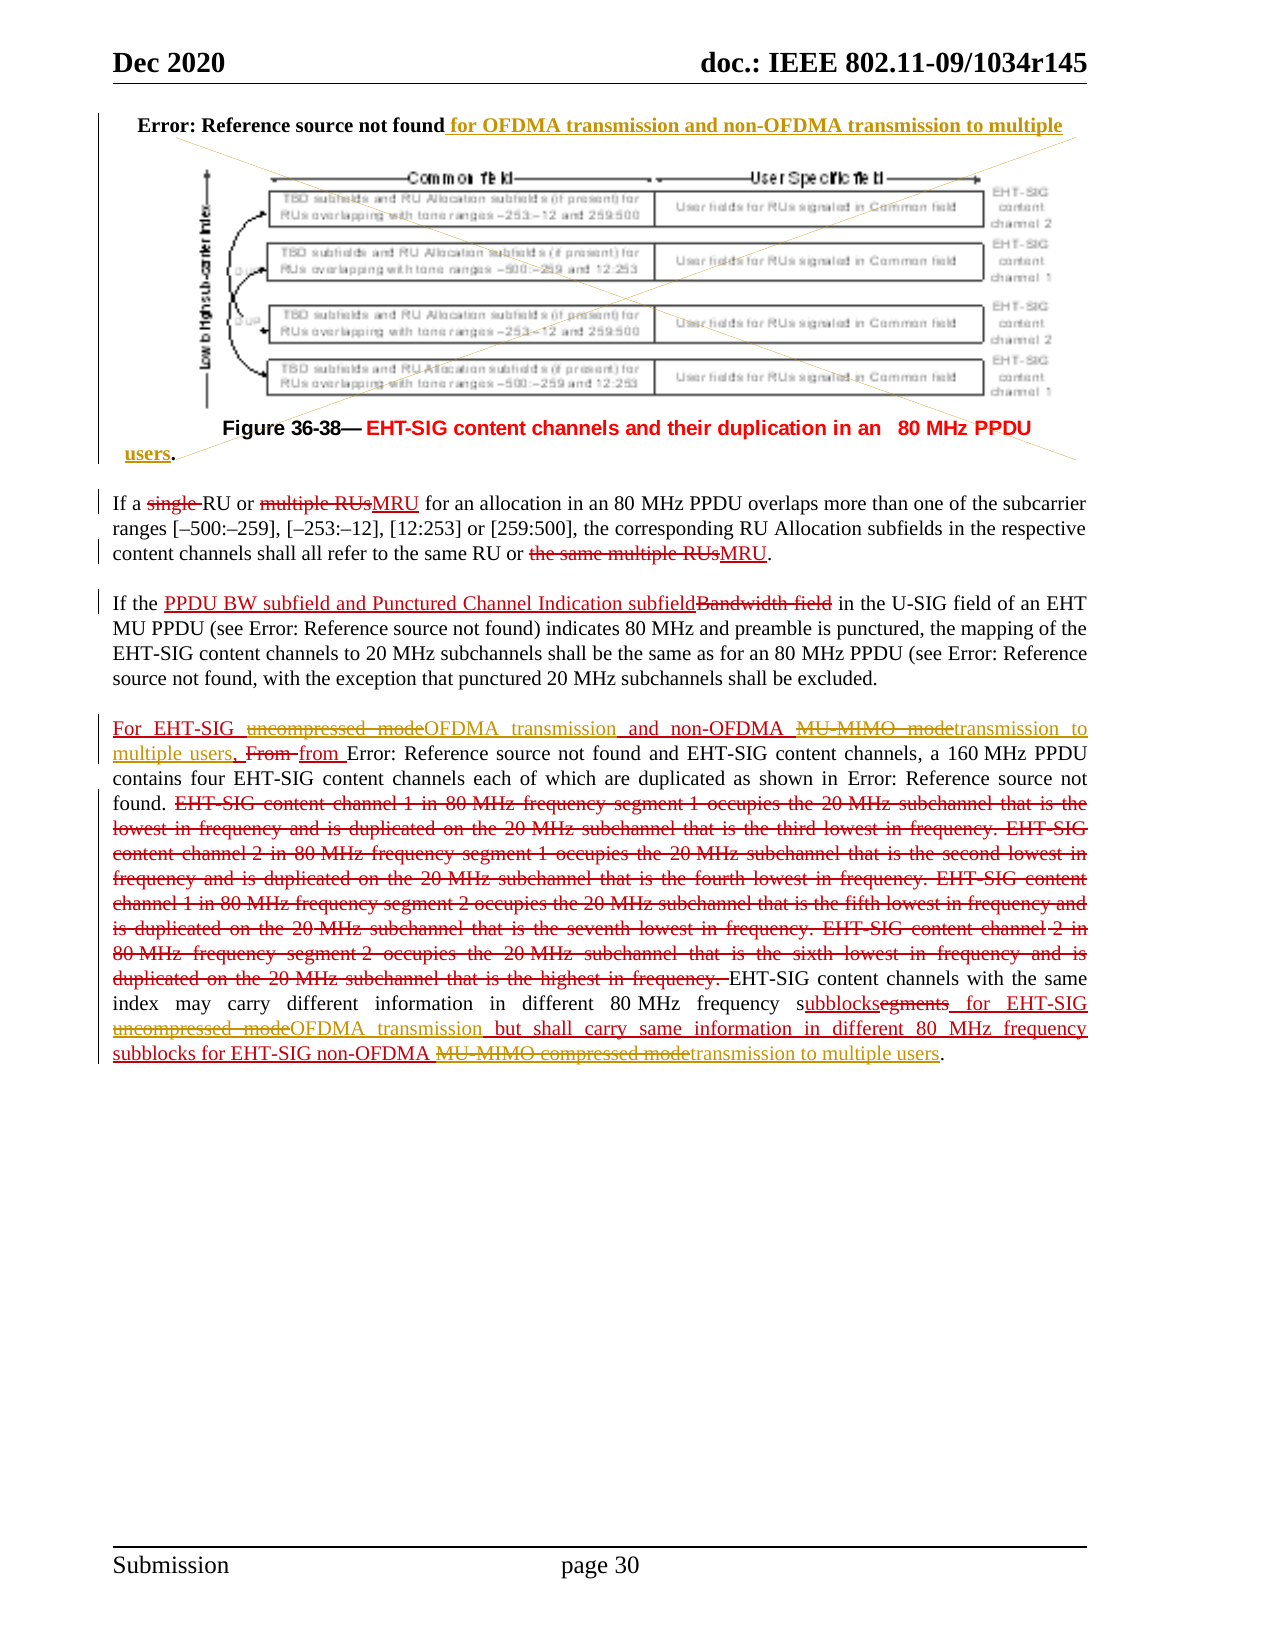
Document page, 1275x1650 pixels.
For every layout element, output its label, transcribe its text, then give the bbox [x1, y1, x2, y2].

text Equation (36-22) and 36.3.11.8.2 (EHT-SIG content channels), a 160 MHz PPDU contains four EHT-SIG content channels each of which are duplicated as shown in Figure 36-39 (EHT-SIG content channels and their duplication in a 160 MHz PPDU). EHT-SIG content channels with the same index may carry different information in different 80 MHz frequency s. [112, 854, 1087, 878]
text Equation (36-22) and 36.3.11.8.2 (EHT-SIG content channels), a 160 MHz PPDU contains four EHT-SIG content channels each of which are duplicated as shown in Figure 36-39 (EHT-SIG content channels and their duplication in a 160 MHz PPDU). EHT-SIG content channels with the same index may carry different information in different 80 MHz frequency s. [112, 904, 1087, 953]
text Equation (36-22) and 36.3.11.8.2 (EHT-SIG content channels), a 160 MHz PPDU contains four EHT-SIG content channels each of which are duplicated as shown in Figure 36-39 (EHT-SIG content channels and their duplication in a 160 MHz PPDU). EHT-SIG content channels with the same index may carry different information in different 80 MHz frequency s. [112, 1037, 1087, 1064]
text Equation (36-22) and 36.3.11.8.2 (EHT-SIG content channels), a 160 MHz PPDU contains four EHT-SIG content channels each of which are duplicated as shown in Figure 36-39 (EHT-SIG content channels and their duplication in a 160 MHz PPDU). EHT-SIG content channels with the same index may carry different information in different 80 MHz frequency s. [112, 829, 1087, 853]
text Equation (36-22) and 36.3.11.8.2 (EHT-SIG content channels), a 160 MHz PPDU contains four EHT-SIG content channels each of which are duplicated as shown in Figure 36-39 (EHT-SIG content channels and their duplication in a 160 MHz PPDU). EHT-SIG content channels with the same index may carry different information in different 80 MHz frequency s. [112, 879, 1087, 903]
text Equation (36-22) and 36.3.11.8.2 (EHT-SIG content channels), a 160 MHz PPDU contains four EHT-SIG content channels each of which are duplicated as shown in Figure 36-39 (EHT-SIG content channels and their duplication in a 160 MHz PPDU). EHT-SIG content channels with the same index may carry different information in different 80 MHz frequency s. [112, 954, 1087, 1036]
text If the in the U-SIG field of an EHT MU PPDU (see Table 36-19 (U-SIG field of an EHT MU PPDU)) indicates 80 MHz and preamble is punctured, the mapping of the EHT-SIG content channels to 20 MHz subchannels shall be the same as for an 80 MHz PPDU (see Figure 36-38 (EHT-SIG content channels and their duplication in an 80 MHz PPDU), with the exception that punctured 20 MHz subchannels shall be excluded. [112, 589, 1087, 689]
text Equation (36-22) and 36.3.11.8.2 (EHT-SIG content channels), a 160 MHz PPDU contains four EHT-SIG content channels each of which are duplicated as shown in Figure 36-39 (EHT-SIG content channels and their duplication in a 160 MHz PPDU). EHT-SIG content channels with the same index may carry different information in different 80 MHz frequency s. [112, 737, 1087, 828]
text If a RU or for an allocation in an 80 MHz PPDU overlaps more than one of the subcarrier ranges [–500:–259], [–253:–12], [12:253] or [259:500], the corresponding RU Allocation subfields in the respective content channels shall all refer to the same RU or . [112, 489, 1087, 564]
text Figure 36-38 EHT-SIG content channels and their duplication in an 80 MHz PPDU. [112, 112, 1087, 464]
text Equation (36-22) and 36.3.11.8.2 (EHT-SIG content channels), a 160 MHz PPDU contains four EHT-SIG content channels each of which are duplicated as shown in Figure 36-39 (EHT-SIG content channels and their duplication in a 160 MHz PPDU). EHT-SIG content channels with the same index may carry different information in different 80 MHz frequency s. [112, 714, 1087, 736]
